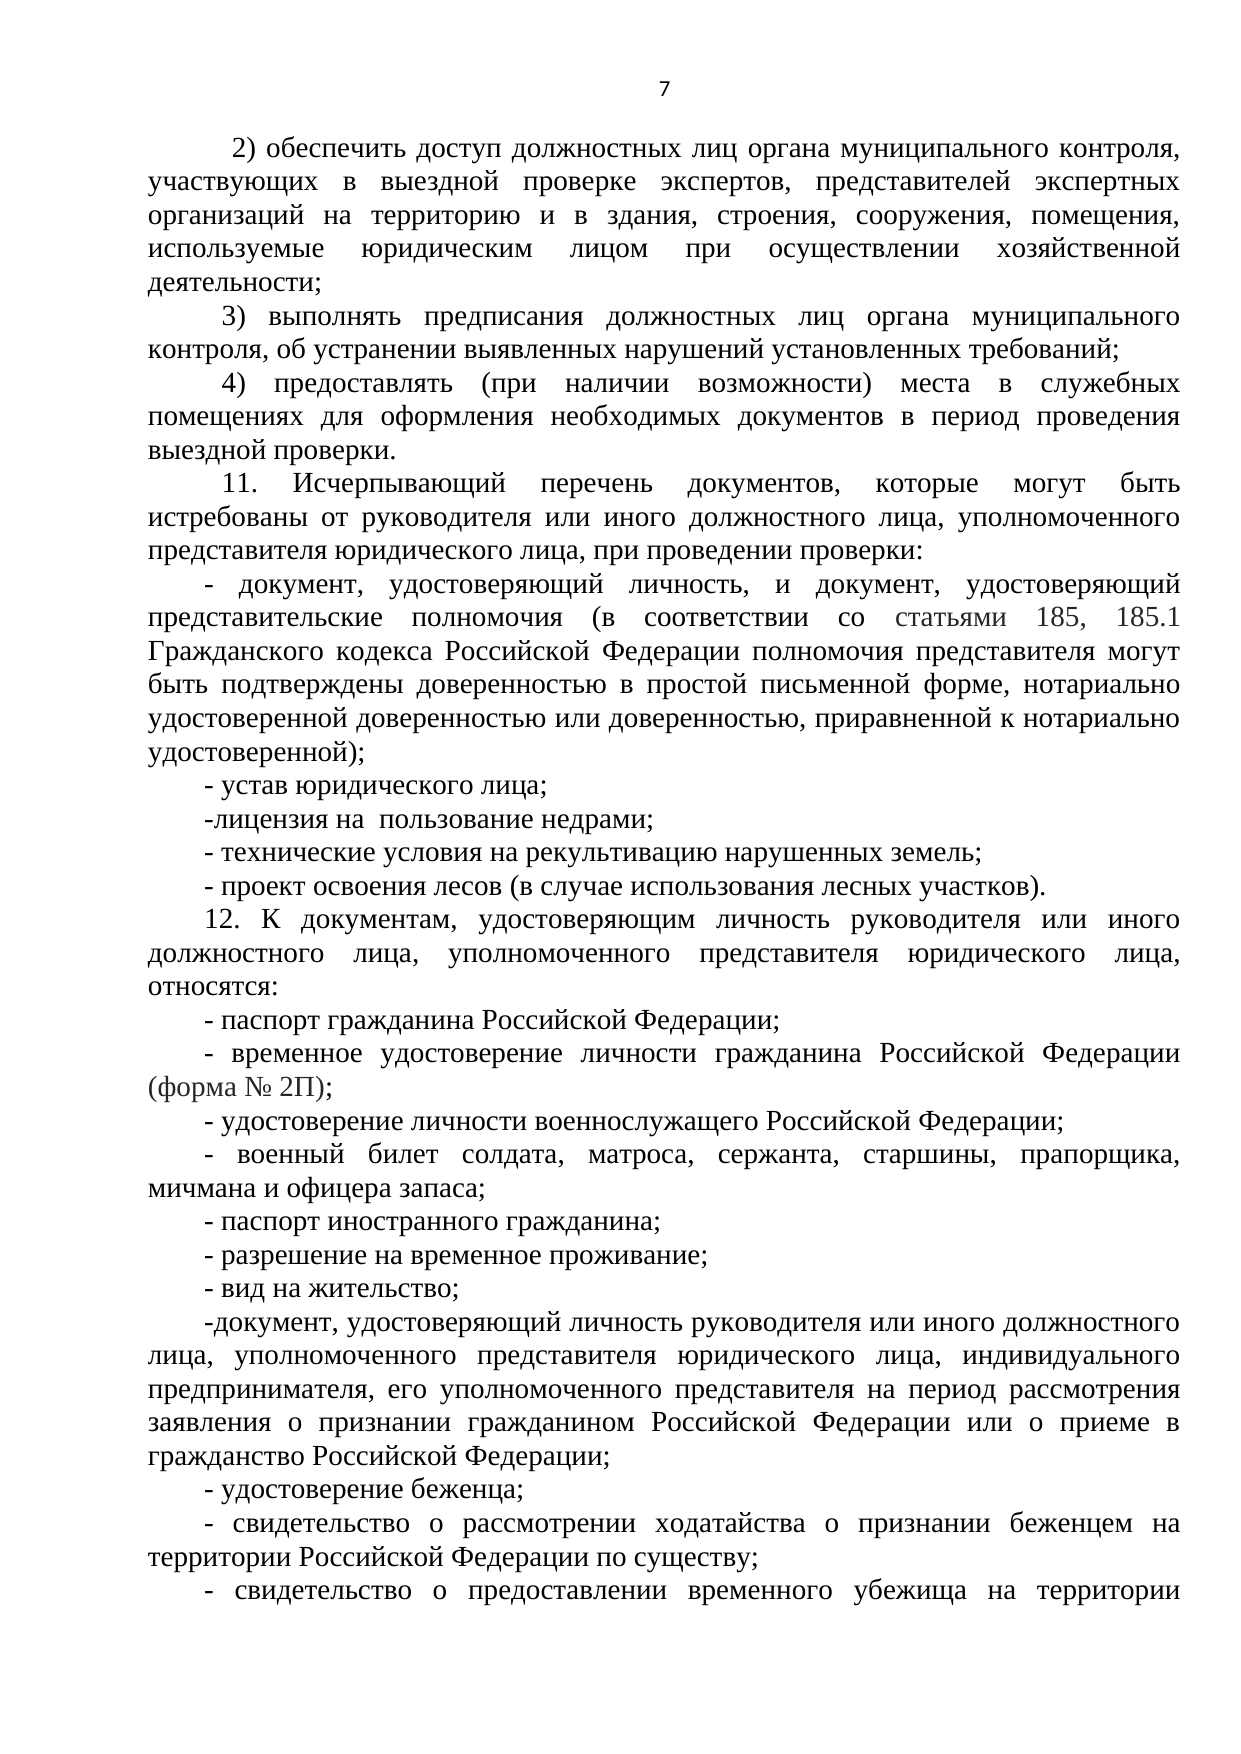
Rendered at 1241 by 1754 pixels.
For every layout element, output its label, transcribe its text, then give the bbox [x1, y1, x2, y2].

text -документ, удостоверяющий личность руководителя или иного должностного лица, уполномоченного представителя юридического лица, индивидуального предпринимателя, его уполномоченного представителя на период рассмотрения заявления о признании гражданином Российской Федерации или о приеме в гражданство Российской Федерации; [148, 1304, 1181, 1472]
text - свидетельство о рассмотрении ходатайства о признании беженцем на территории Российской Федерации по существу; [148, 1505, 1181, 1572]
text - временное удостоверение личности гражданина Российской Федерации (форма № 2П); [148, 1036, 1181, 1103]
text 12. К документам, удостоверяющим личность руководителя или иного должностного лица, уполномоченного представителя юридического лица, относятся: [148, 901, 1181, 1002]
text - устав юридического лица; [148, 767, 1181, 801]
text 11. Исчерпывающий перечень документов, которые могут быть истребованы от руководителя или иного должностного лица, уполномоченного представителя юридического лица, при проведении проверки: [148, 465, 1181, 566]
text -лицензия на пользование недрами; [148, 801, 1181, 834]
text 3) выполнять предписания должностных лиц органа муниципального контроля, об устранении выявленных нарушений установленных требований; [148, 298, 1181, 365]
text - вид на жительство; [148, 1270, 1181, 1304]
text - разрешение на временное проживание; [148, 1237, 1181, 1270]
text 4) предоставлять (при наличии возможности) места в служебных помещениях для оформления необходимых документов в период проведения выездной проверки. [148, 365, 1181, 465]
text - проект освоения лесов (в случае использования лесных участков). [148, 868, 1181, 901]
text - военный билет солдата, матроса, сержанта, старшины, прапорщика, мичмана и офицера запаса; [148, 1136, 1181, 1203]
text - паспорт гражданина Российской Федерации; [148, 1002, 1181, 1036]
text 2) обеспечить доступ должностных лиц органа муниципального контроля, участвующих в выездной проверке экспертов, представителей экспертных организаций на территорию и в здания, строения, сооружения, помещения, используемые юридическим лицом при осуществлении хозяйственной деятельности; [148, 130, 1181, 298]
text - документ, удостоверяющий личность, и документ, удостоверяющий представительские полномочия (в соответствии со статьями 185, 185.1 Гражданского кодекса Российской Федерации полномочия представителя могут быть подтверждены доверенностью в простой письменной форме, нотариально удостоверенной доверенностью или доверенностью, приравненной к нотариально удостоверенной); [148, 566, 1181, 767]
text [148, 1572, 1181, 1606]
text - технические условия на рекультивацию нарушенных земель; [148, 834, 1181, 868]
text - паспорт иностранного гражданина; [148, 1203, 1181, 1237]
text - удостоверение личности военнослужащего Российской Федерации; [148, 1103, 1181, 1136]
text - удостоверение беженца; [148, 1472, 1181, 1505]
